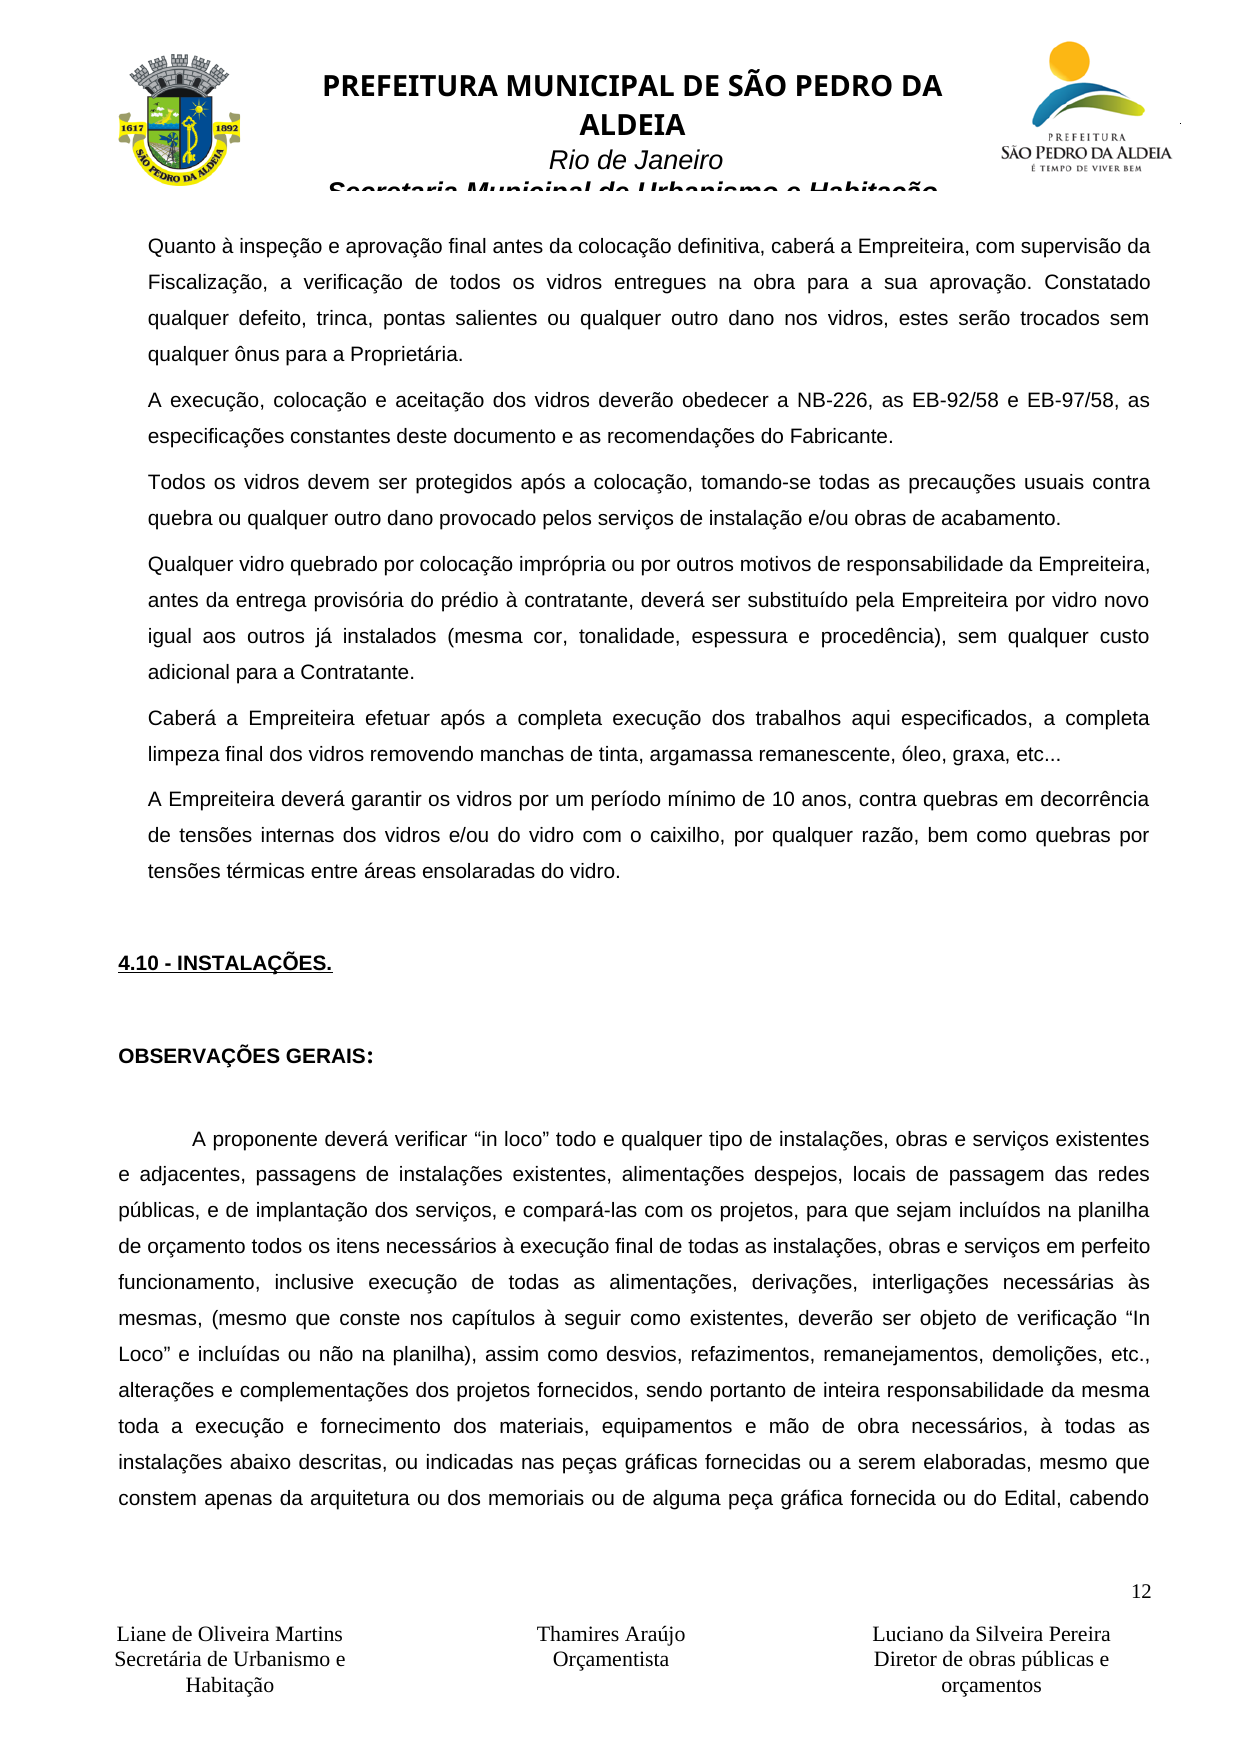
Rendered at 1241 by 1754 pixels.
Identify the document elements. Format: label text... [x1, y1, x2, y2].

picture [118, 54, 241, 186]
text A Empreiteira deverá garantir os vidros por um período mínimo de 10 anos, contra quebras em decorrência de tensões internas dos vidros e/ou do vidro com o caixilho, por qualquer razão, bem como quebras por tensões térmicas entre áreas ensolaradas do vidro. [148, 787, 1152, 883]
text OBSERVAÇÕES GERAIS: [118, 1040, 1152, 1069]
text A execução, colocação e aceitação dos vidros deverão obedecer a NB-226, as EB-92/58 e EB-97/58, as especificações constantes deste documento e as recomendações do Fabricante. [148, 388, 1152, 448]
text Qualquer vidro quebrado por colocação imprópria ou por outros motivos de responsabilidade da Empreiteira, antes da entrega provisória do prédio à contratante, deverá ser substituído pela Empreiteira por vidro novo igual aos outros já instalados (mesma cor, tonalidade, espessura e procedência), sem qualquer custo adicional para a Contratante. [148, 552, 1152, 683]
text Quanto à inspeção e aprovação final antes da colocação definitiva, caberá a Empreiteira, com supervisão da Fiscalização, a verificação de todos os vidros entregues na obra para a sua aprovação. Constatado qualquer defeito, trinca, pontas salientes ou qualquer outro dano nos vidros, estes serão trocados sem qualquer ônus para a Proprietária. [148, 234, 1152, 366]
list 4.10 - INSTALAÇÕES. [118, 951, 1152, 975]
text Caberá a Empreiteira efetuar após a completa execução dos trabalhos aqui especificados, a completa limpeza final dos vidros removendo manchas de tinta, argamassa remanescente, óleo, graxa, etc... [148, 705, 1152, 765]
text Todos os vidros devem ser protegidos após a colocação, tomando-se todas as precauções usuais contra quebra ou qualquer outro dano provocado pelos serviços de instalação e/ou obras de acabamento. [148, 470, 1152, 530]
